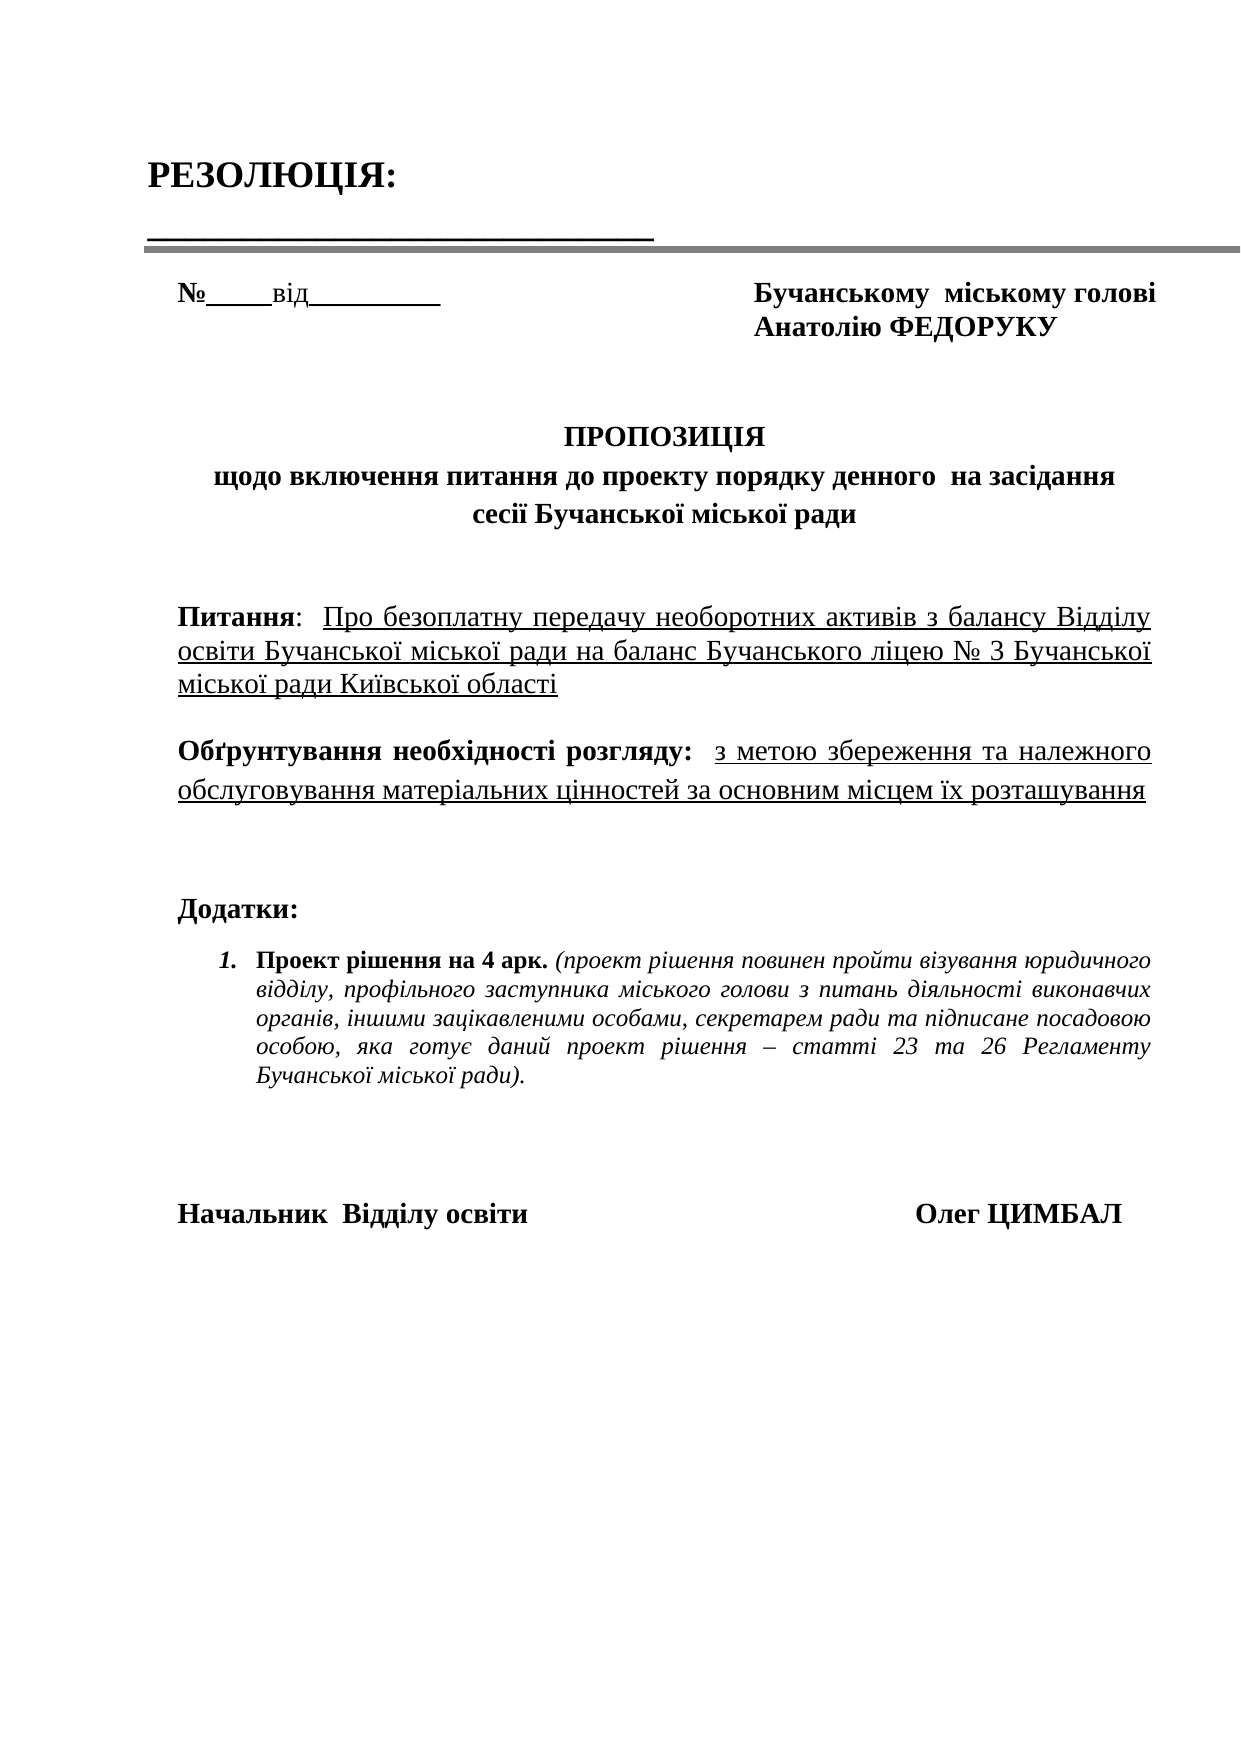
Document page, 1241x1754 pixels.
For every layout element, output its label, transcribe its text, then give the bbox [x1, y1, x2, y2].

text Додатки: [177, 891, 1134, 924]
text Питання: Про безоплатну передачу необоротних активів з балансу Відділу освіти Бучанської міської ради на баланс Бучанського ліцею № 3 Бучанської міської ради Київської області [177, 599, 1152, 662]
text щодо включення питання до проекту порядку денного на засідання [177, 458, 1152, 491]
text Начальник Відділу освіти Олег ЦИМБАЛ [177, 1197, 1152, 1230]
text ПРОПОЗИЦІЯ [177, 419, 1152, 453]
text Обґрунтування необхідності розгляду: з метою збереження та належного обслуговування матеріальних цінностей за основним місцем їх розташування [177, 733, 1152, 806]
text Питання: Про безоплатну передачу необоротних активів з балансу Відділу освіти Бучанської міської ради на баланс Бучанського ліцею № 3 Бучанської міської ради Київської області [177, 663, 1152, 700]
table_header нському міському голові Анатолію ФЕДОРУКУ [738, 275, 1196, 342]
text сесії Бучанської міської ради [177, 496, 1152, 530]
list Проект рішення на 4 арк. (проект рішення повинен пройти візування юридичного відділу, профільного заступника міського голови з питань діяльності виконавчих органів, іншими зацікавленими особами, секретарем ради та підписане посадовою особою, яка готує даний проект рішення – статті 23 та 26 Регламенту Бучанської міської ради). [218, 945, 1152, 1089]
table_header №____ від_________ [166, 275, 738, 342]
